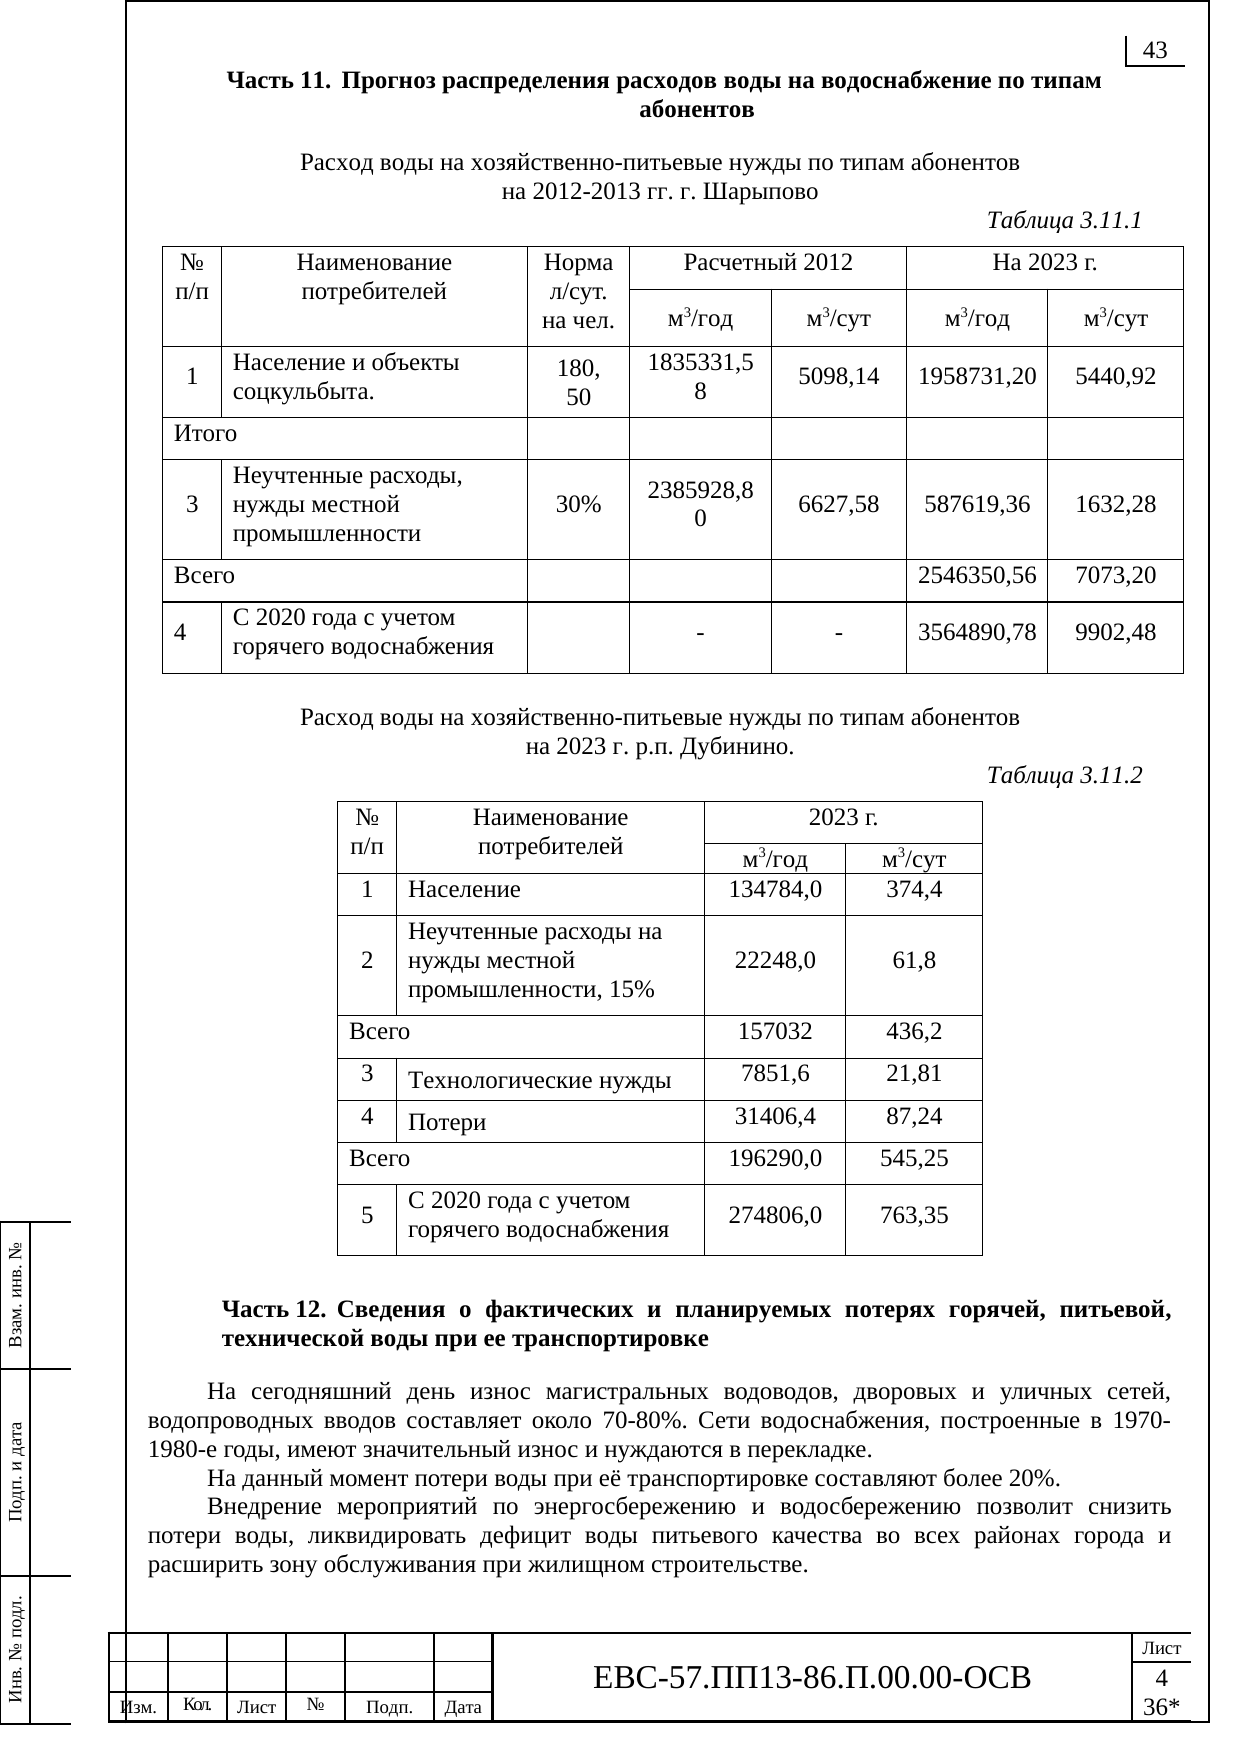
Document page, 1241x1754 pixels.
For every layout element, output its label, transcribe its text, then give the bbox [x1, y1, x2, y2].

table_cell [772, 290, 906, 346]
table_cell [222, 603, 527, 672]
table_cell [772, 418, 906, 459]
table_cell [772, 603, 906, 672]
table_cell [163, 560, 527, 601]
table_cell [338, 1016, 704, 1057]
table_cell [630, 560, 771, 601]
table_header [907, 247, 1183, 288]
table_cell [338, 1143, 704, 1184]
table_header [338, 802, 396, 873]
subtitle Прогноз распределения расходов воды на водоснабжение по типам абонентов [222, 65, 1172, 122]
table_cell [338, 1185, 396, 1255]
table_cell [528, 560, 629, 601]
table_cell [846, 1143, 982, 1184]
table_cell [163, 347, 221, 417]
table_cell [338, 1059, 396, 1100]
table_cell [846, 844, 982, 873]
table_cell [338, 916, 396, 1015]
text На данный момент потери воды при её транспортировке составляют более 20%. [148, 1463, 1172, 1491]
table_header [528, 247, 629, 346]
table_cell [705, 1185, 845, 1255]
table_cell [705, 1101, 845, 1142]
subtitle Сведения о фактических и планируемых потерях горячей, питьевой, технической воды при ее транспортировке [222, 1294, 1172, 1351]
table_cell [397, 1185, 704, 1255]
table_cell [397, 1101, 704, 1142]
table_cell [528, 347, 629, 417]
text Расход воды на хозяйственно-питьевые нужды по типам абонентов [148, 702, 1172, 731]
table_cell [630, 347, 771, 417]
text на 2012-2013 гг. г. Шарыпово [148, 176, 1172, 205]
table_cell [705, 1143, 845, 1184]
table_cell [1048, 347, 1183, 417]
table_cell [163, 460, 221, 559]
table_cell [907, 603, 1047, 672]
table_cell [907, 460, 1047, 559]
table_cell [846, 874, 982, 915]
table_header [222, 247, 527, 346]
text на 2023 г. р.п. Дубинино. [148, 731, 1172, 760]
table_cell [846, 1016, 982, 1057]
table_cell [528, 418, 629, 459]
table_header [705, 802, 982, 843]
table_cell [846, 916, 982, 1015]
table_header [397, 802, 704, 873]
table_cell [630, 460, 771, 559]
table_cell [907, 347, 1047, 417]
text Расход воды на хозяйственно-питьевые нужды по типам абонентов [148, 147, 1172, 176]
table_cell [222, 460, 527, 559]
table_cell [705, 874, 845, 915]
text Внедрение мероприятий по энергосбережению и водосбережению позволит снизить потери воды, ликвидировать дефицит воды питьевого качества во всех районах города и расширить зону обслуживания при жилищном строительстве. [148, 1491, 1172, 1578]
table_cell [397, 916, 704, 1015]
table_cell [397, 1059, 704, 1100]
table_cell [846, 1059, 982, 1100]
list Таблица 3.11.2 [177, 760, 1143, 788]
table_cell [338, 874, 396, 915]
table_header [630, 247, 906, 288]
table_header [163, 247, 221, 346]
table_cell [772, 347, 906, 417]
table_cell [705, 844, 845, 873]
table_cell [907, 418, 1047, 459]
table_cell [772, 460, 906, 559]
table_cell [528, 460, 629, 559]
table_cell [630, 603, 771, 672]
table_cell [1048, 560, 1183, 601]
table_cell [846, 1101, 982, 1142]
text На сегодняшний день износ магистральных водоводов, дворовых и уличных сетей, водопроводных вводов составляет около 70-80%. Сети водоснабжения, построенные в 1970-1980-е годы, имеют значительный износ и нуждаются в перекладке. [148, 1376, 1172, 1463]
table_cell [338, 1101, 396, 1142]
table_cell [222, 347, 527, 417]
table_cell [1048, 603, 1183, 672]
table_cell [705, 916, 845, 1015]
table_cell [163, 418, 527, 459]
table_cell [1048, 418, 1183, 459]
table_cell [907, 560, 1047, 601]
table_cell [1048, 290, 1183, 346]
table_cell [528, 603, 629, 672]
list Таблица 3.11.1 [177, 205, 1143, 234]
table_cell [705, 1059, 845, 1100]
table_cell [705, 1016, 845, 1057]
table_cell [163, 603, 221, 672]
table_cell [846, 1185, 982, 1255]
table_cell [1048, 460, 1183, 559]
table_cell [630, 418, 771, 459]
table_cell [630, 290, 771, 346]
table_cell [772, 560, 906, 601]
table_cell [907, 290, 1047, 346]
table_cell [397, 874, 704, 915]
